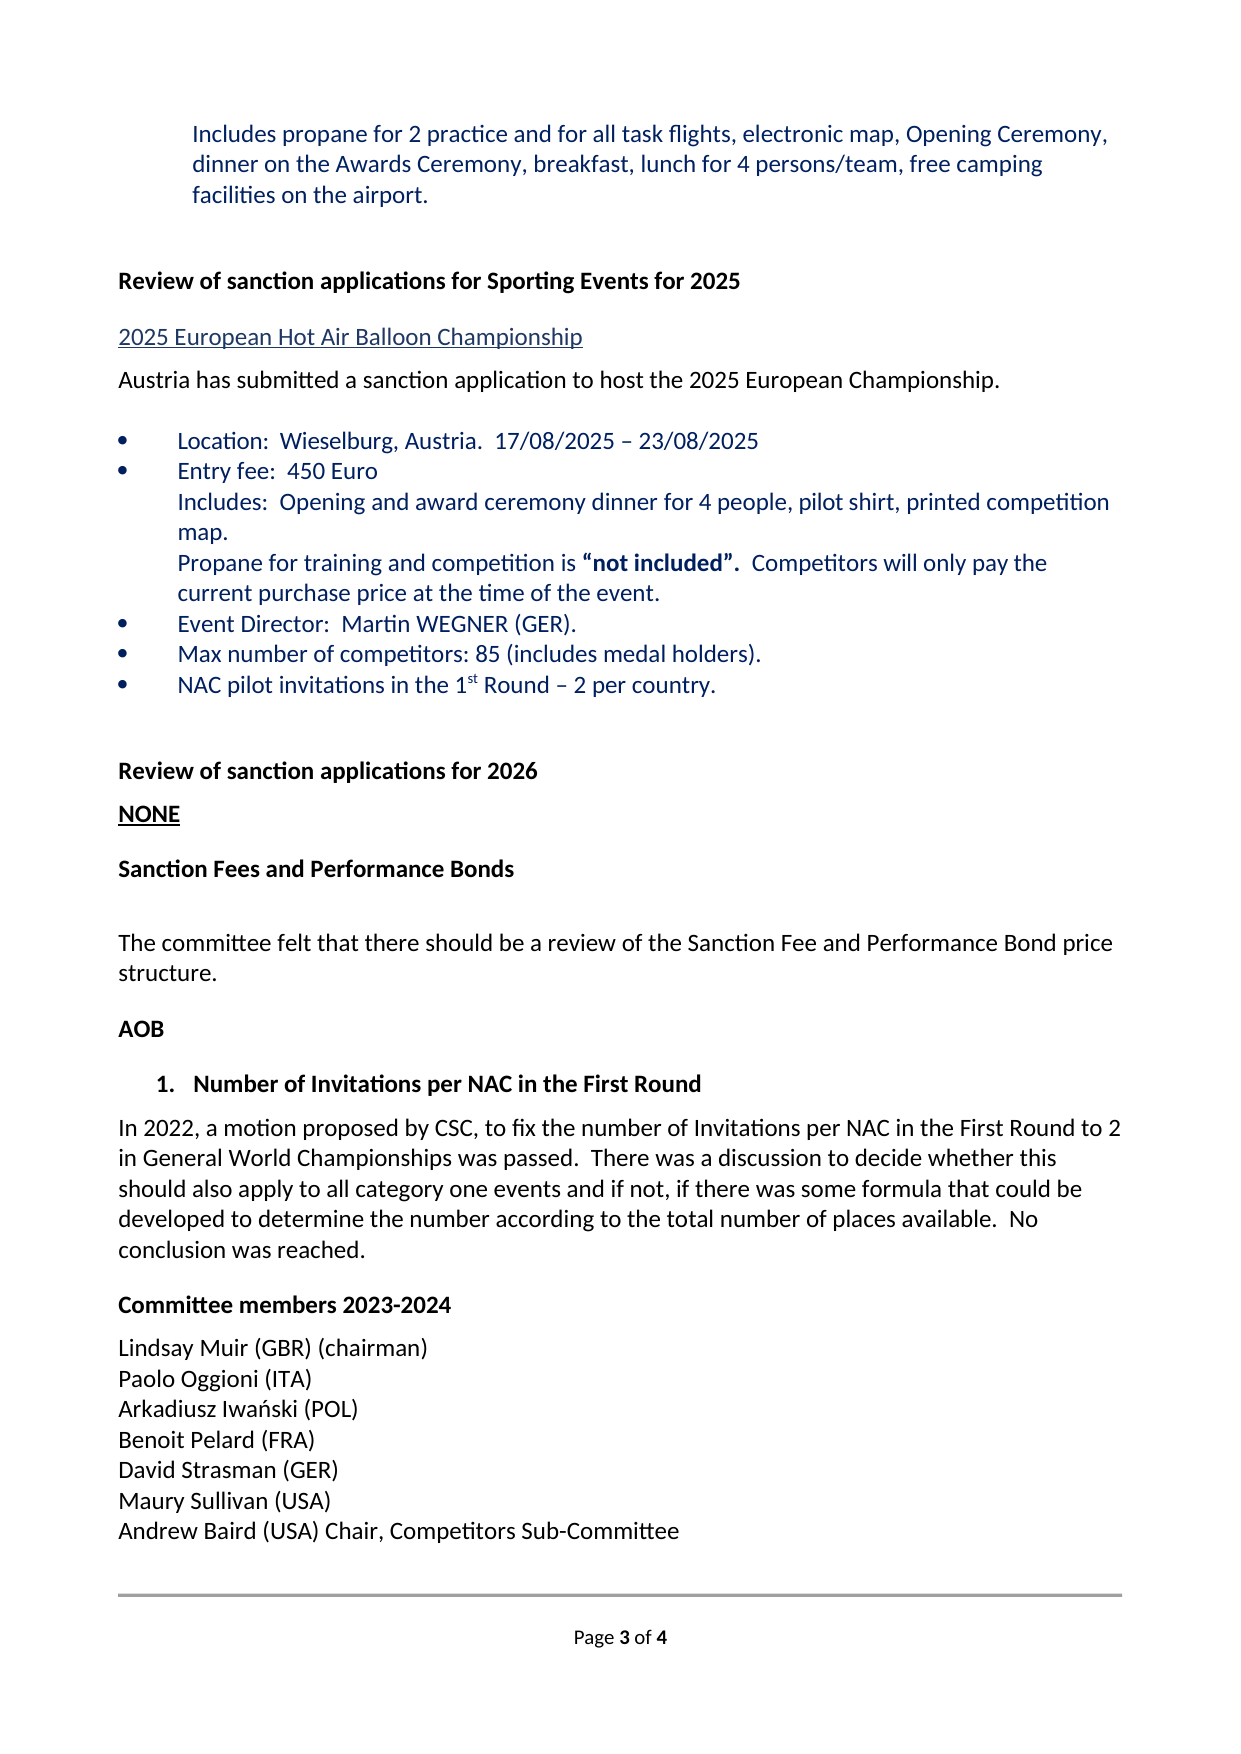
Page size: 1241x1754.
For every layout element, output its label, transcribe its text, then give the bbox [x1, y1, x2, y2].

text Andrew Baird (USA) Chair, Competitors Sub-Committee [118, 1515, 1122, 1546]
text Arkadiusz Iwański (POL) [118, 1393, 1122, 1424]
subtitle Sanction Fees and Performance Bonds [118, 853, 1122, 884]
subtitle Number of Invitations per NAC in the First Round [156, 1069, 1122, 1099]
text Benoit Pelard (FRA) [118, 1424, 1122, 1454]
subtitle AOB [118, 1013, 1122, 1044]
list Event Director: Martin WEGNER (GER). [118, 608, 1122, 638]
text Propane for training and competition is “not included”. Competitors will only pay the current purchase price at the time of the event. [177, 547, 1122, 608]
text Lindsay Muir (GBR) (chairman) [118, 1332, 1122, 1363]
text David Strasman (GER) [118, 1454, 1122, 1485]
list Max number of competitors: 85 (includes medal holders). [118, 638, 1122, 669]
text Paolo Oggioni (ITA) [118, 1363, 1122, 1393]
text Austria has submitted a sanction application to host the 2025 European Championship. [118, 364, 1122, 394]
text The committee felt that there should be a review of the Sanction Fee and Performance Bond price structure. [118, 927, 1122, 988]
text Includes propane for 2 practice and for all task flights, electronic map, Opening Ceremony, dinner on the Awards Ceremony, breakfast, lunch for 4 persons/team, free camping facilities on the airport. [192, 118, 1122, 210]
text In 2022, a motion proposed by CSC, to fix the number of Invitations per NAC in the First Round to 2 in General World Championships was passed. There was a discussion to decide whether this should also apply to all category one events and if not, if there was some formula that could be developed to determine the number according to the total number of places available. No conclusion was reached. [118, 1112, 1122, 1264]
list NAC pilot invitations in the 1st Round – 2 per country. [118, 669, 1122, 699]
text Includes: Opening and award ceremony dinner for 4 people, pilot shirt, printed competition map. [177, 486, 1122, 547]
list Entry fee: 450 Euro [118, 455, 1122, 486]
subtitle Review of sanction applications for Sporting Events for 2025 [118, 265, 1122, 296]
subtitle 2025 European Hot Air Balloon Championship [118, 321, 1122, 351]
list Location: Wieselburg, Austria. 17/08/2025 – 23/08/2025 [118, 425, 1122, 455]
subtitle Review of sanction applications for 2026 [118, 755, 1122, 786]
text NONE [118, 798, 1122, 828]
subtitle Committee members 2023-2024 [118, 1289, 1122, 1320]
text Maury Sullivan (USA) [118, 1485, 1122, 1515]
